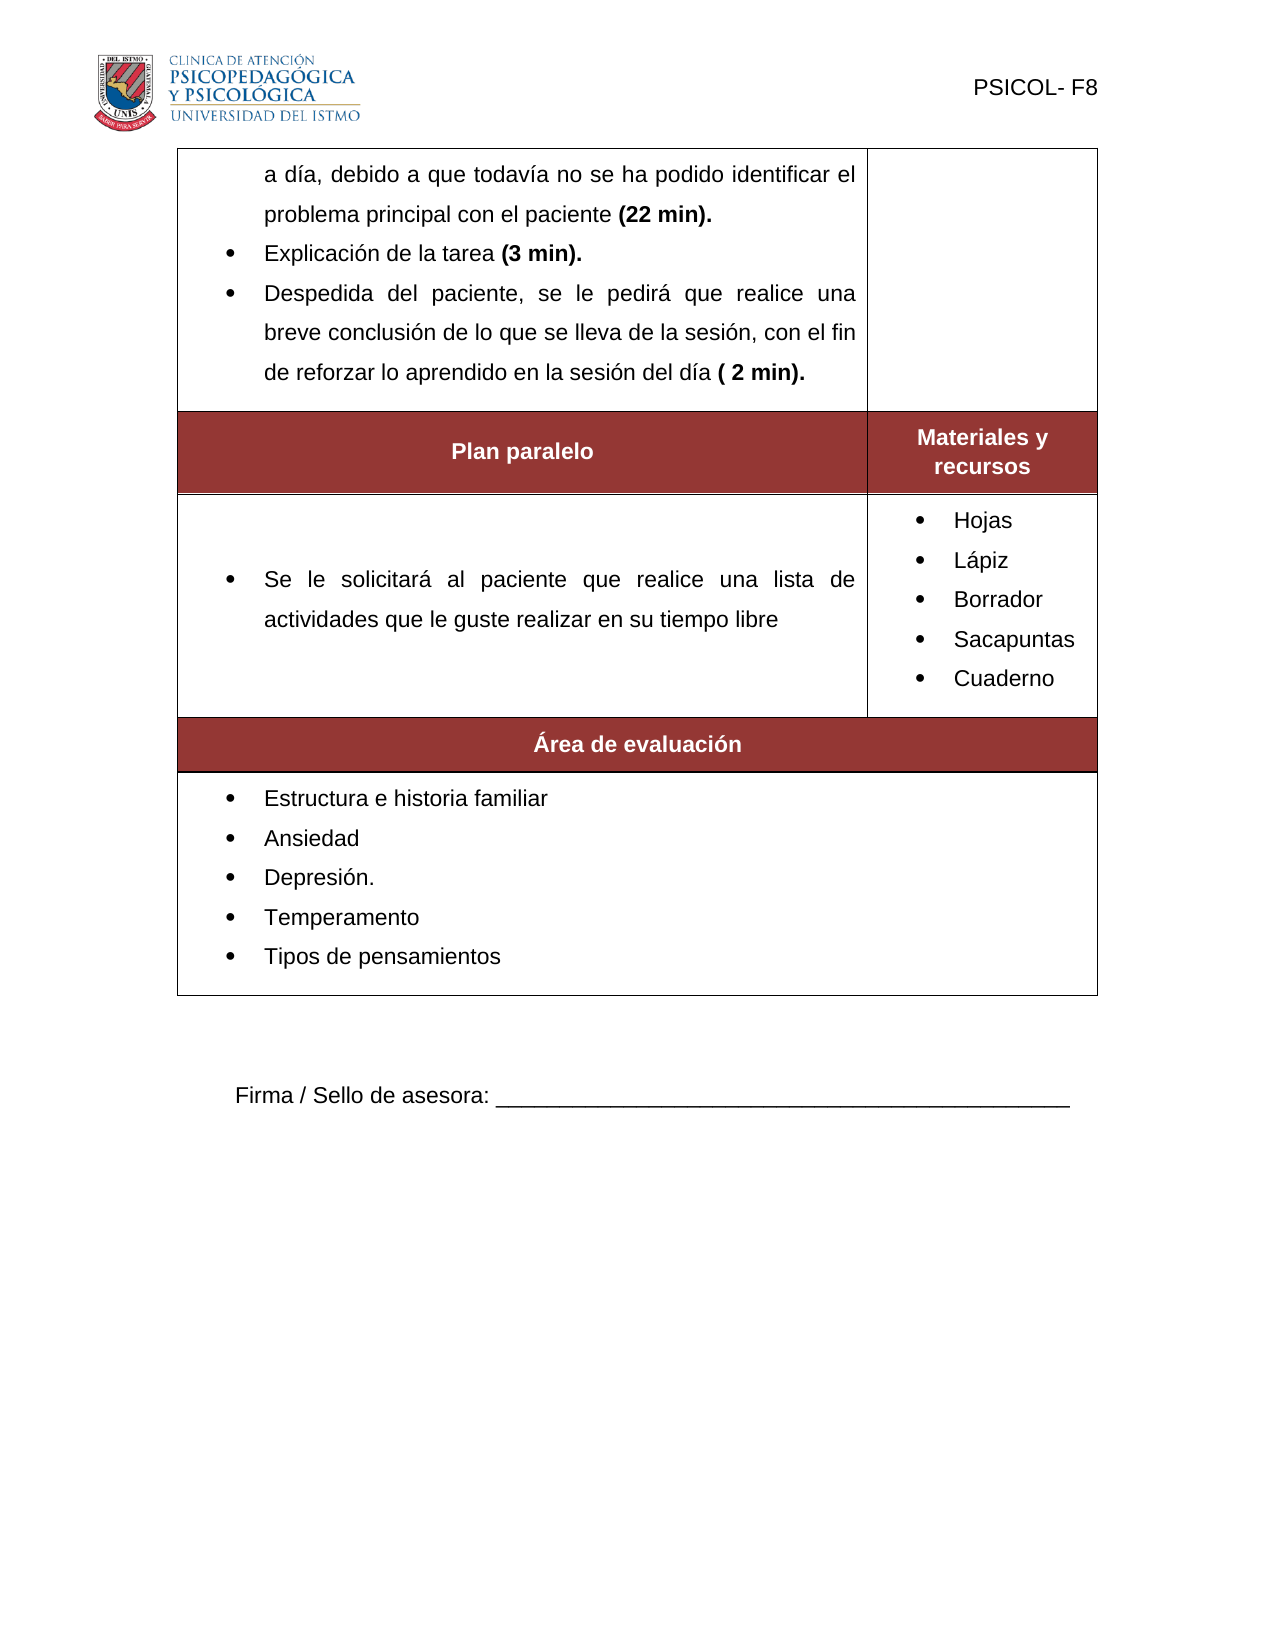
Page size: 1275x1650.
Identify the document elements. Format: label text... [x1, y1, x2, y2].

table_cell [868, 149, 1097, 411]
table_cell Plan paralelo [178, 412, 867, 493]
table_cell Materiales y recursos [868, 412, 1097, 493]
table_cell Estructura e historia familiar Ansiedad Depresión. Temperamento Tipos de pensamientos [178, 773, 1097, 995]
table_cell Se le solicitará al paciente que realice una lista de actividades que le guste realizar en su tiempo libre [178, 495, 867, 717]
table_cell Área de evaluación [178, 718, 1097, 771]
picture [42, 25, 422, 166]
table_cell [178, 149, 867, 411]
text Firma / Sello de asesora: _____________________________________________ [177, 1082, 1127, 1108]
table_cell Hojas Lápiz Borrador Sacapuntas Cuaderno [868, 495, 1097, 717]
